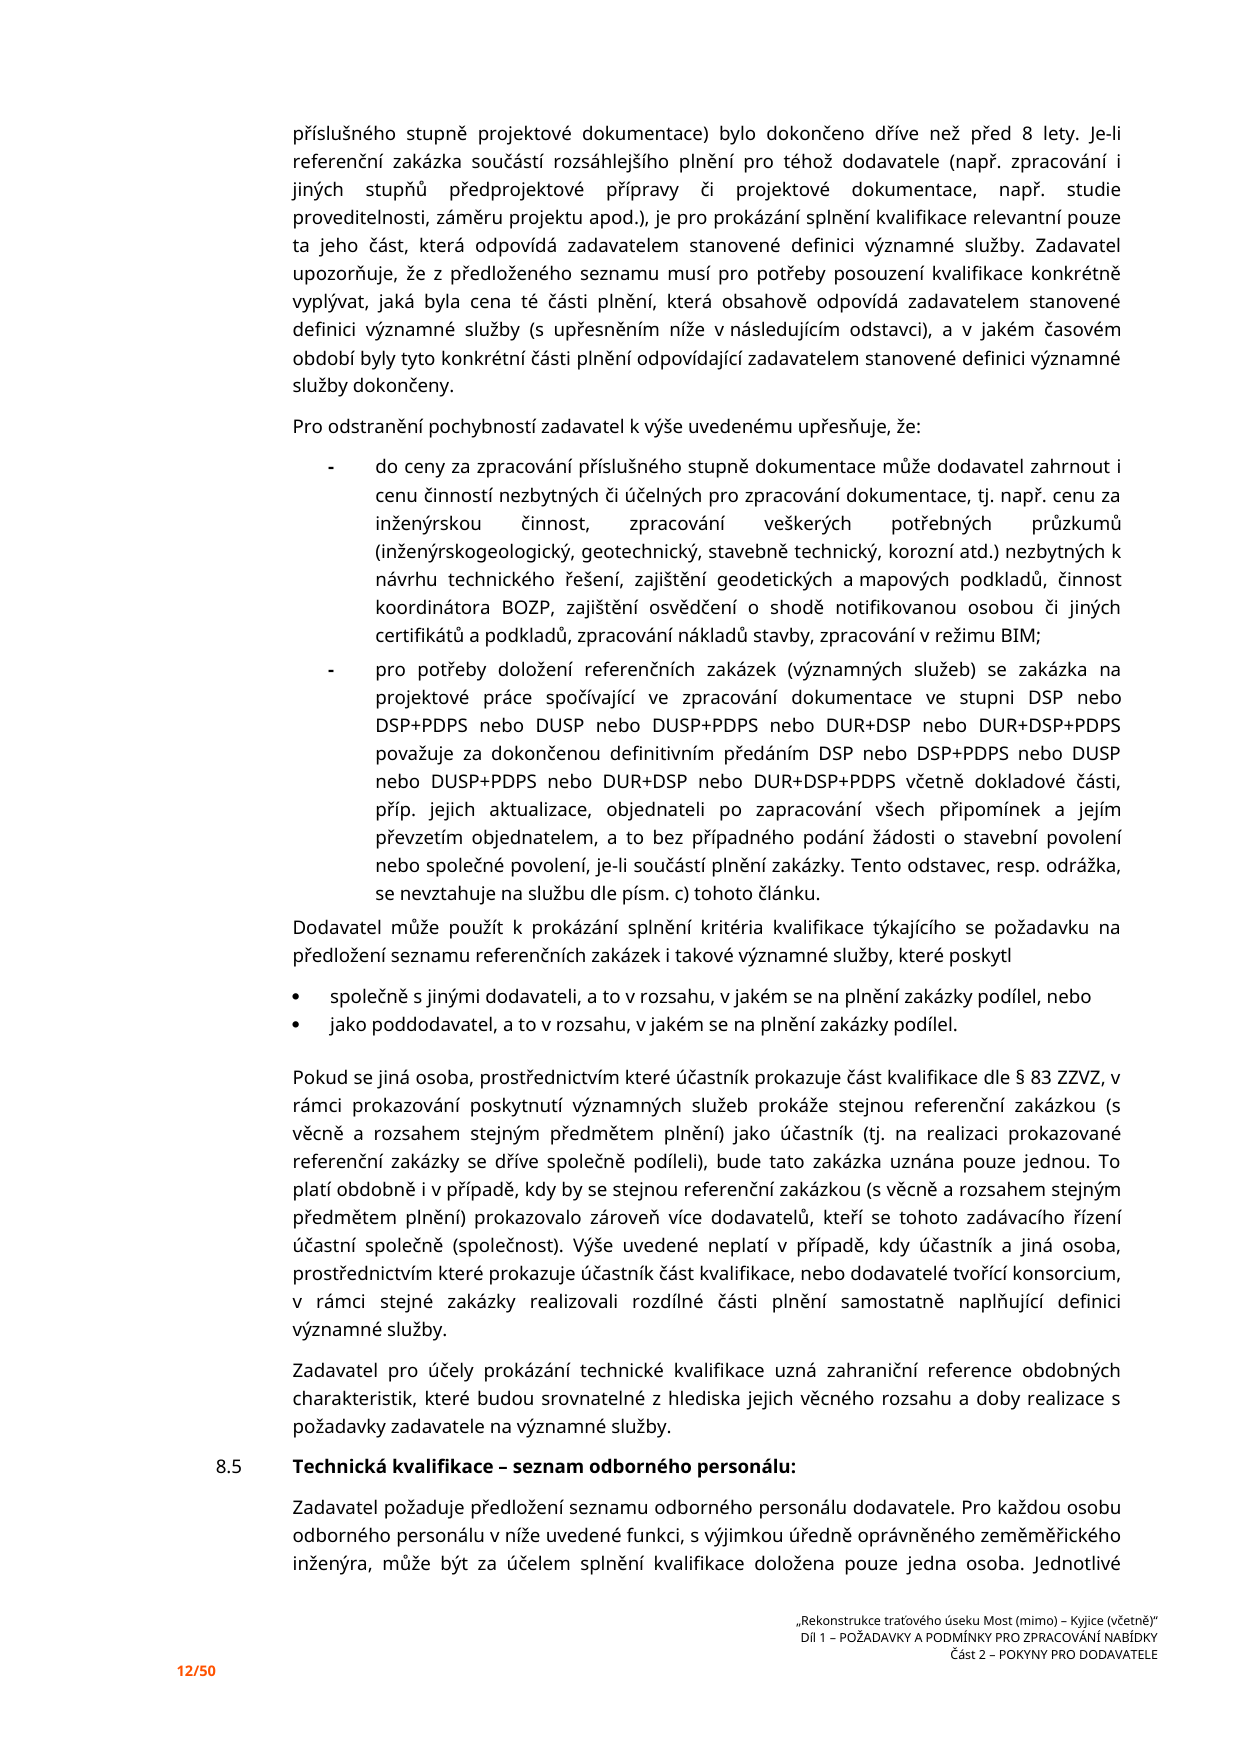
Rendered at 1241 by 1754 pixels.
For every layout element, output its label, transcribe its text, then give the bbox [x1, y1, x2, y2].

text Pro odstranění pochybností zadavatel k výše uvedenému upřesňuje, že: [292, 413, 1122, 439]
text do ceny za zpracování příslušného stupně dokumentace může dodavatel zahrnout i cenu činností nezbytných či účelných pro zpracování dokumentace, tj. např. cenu za inženýrskou činnost, zpracování veškerých potřebných průzkumů (inženýrskogeologický, geotechnický, stavebně technický, korozní atd.) nezbytných k návrhu technického řešení, zajištění geodetických a mapových podkladů, činnost koordinátora BOZP, zajištění osvědčení o shodě notifikovanou osobou či jiných certifikátů a podkladů, zpracování nákladů stavby, zpracování v režimu BIM; [328, 454, 1122, 647]
list jako poddodavatel, a to v rozsahu, v jakém se na plnění zakázky podílel. [292, 1011, 1122, 1037]
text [292, 1494, 1122, 1576]
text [292, 121, 1122, 398]
text Technická kvalifikace – seznam odborného personálu: [216, 1453, 1122, 1479]
text pro potřeby doložení referenčních zakázek (významných služeb) se zakázka na projektové práce spočívající ve zpracování dokumentace ve stupni DSP nebo DSP+PDPS nebo DUSP nebo DUSP+PDPS nebo DUR+DSP nebo DUR+DSP+PDPS považuje za dokončenou definitivním předáním DSP nebo DSP+PDPS nebo DUSP nebo DUSP+PDPS nebo DUR+DSP nebo DUR+DSP+PDPS včetně dokladové části, příp. jejich aktualizace, objednateli po zapracování všech připomínek a jejím převzetím objednatelem, a to bez případného podání žádosti o stavební povolení nebo společné povolení, je-li součástí plnění zakázky. Tento odstavec, resp. odrážka, se nevztahuje na službu dle písm. c) tohoto článku. [328, 656, 1122, 906]
text Pokud se jiná osoba, prostřednictvím které účastník prokazuje část kvalifikace dle § 83 ZZVZ, v rámci prokazování poskytnutí významných služeb prokáže stejnou referenční zakázkou (s věcně a rozsahem stejným předmětem plnění) jako účastník (tj. na realizaci prokazované referenční zakázky se dříve společně podíleli), bude tato zakázka uznána pouze jednou. To platí obdobně i v případě, kdy by se stejnou referenční zakázkou (s věcně a rozsahem stejným předmětem plnění) prokazovalo zároveň více dodavatelů, kteří se tohoto zadávacího řízení účastní společně (společnost). Výše uvedené neplatí v případě, kdy účastník a jiná osoba, prostřednictvím které prokazuje účastník část kvalifikace, nebo dodavatelé tvořící konsorcium, v rámci stejné zakázky realizovali rozdílné části plnění samostatně naplňující definici významné služby. [292, 1064, 1122, 1342]
list společně s jinými dodavateli, a to v rozsahu, v jakém se na plnění zakázky podílel, nebo [292, 983, 1122, 1009]
text Zadavatel pro účely prokázání technické kvalifikace uzná zahraniční reference obdobných charakteristik, které budou srovnatelné z hlediska jejich věcného rozsahu a doby realizace s požadavky zadavatele na významné služby. [292, 1357, 1122, 1438]
text Dodavatel může použít k prokázání splnění kritéria kvalifikace týkajícího se požadavku na předložení seznamu referenčních zakázek i takové významné služby, které poskytl [292, 915, 1122, 968]
